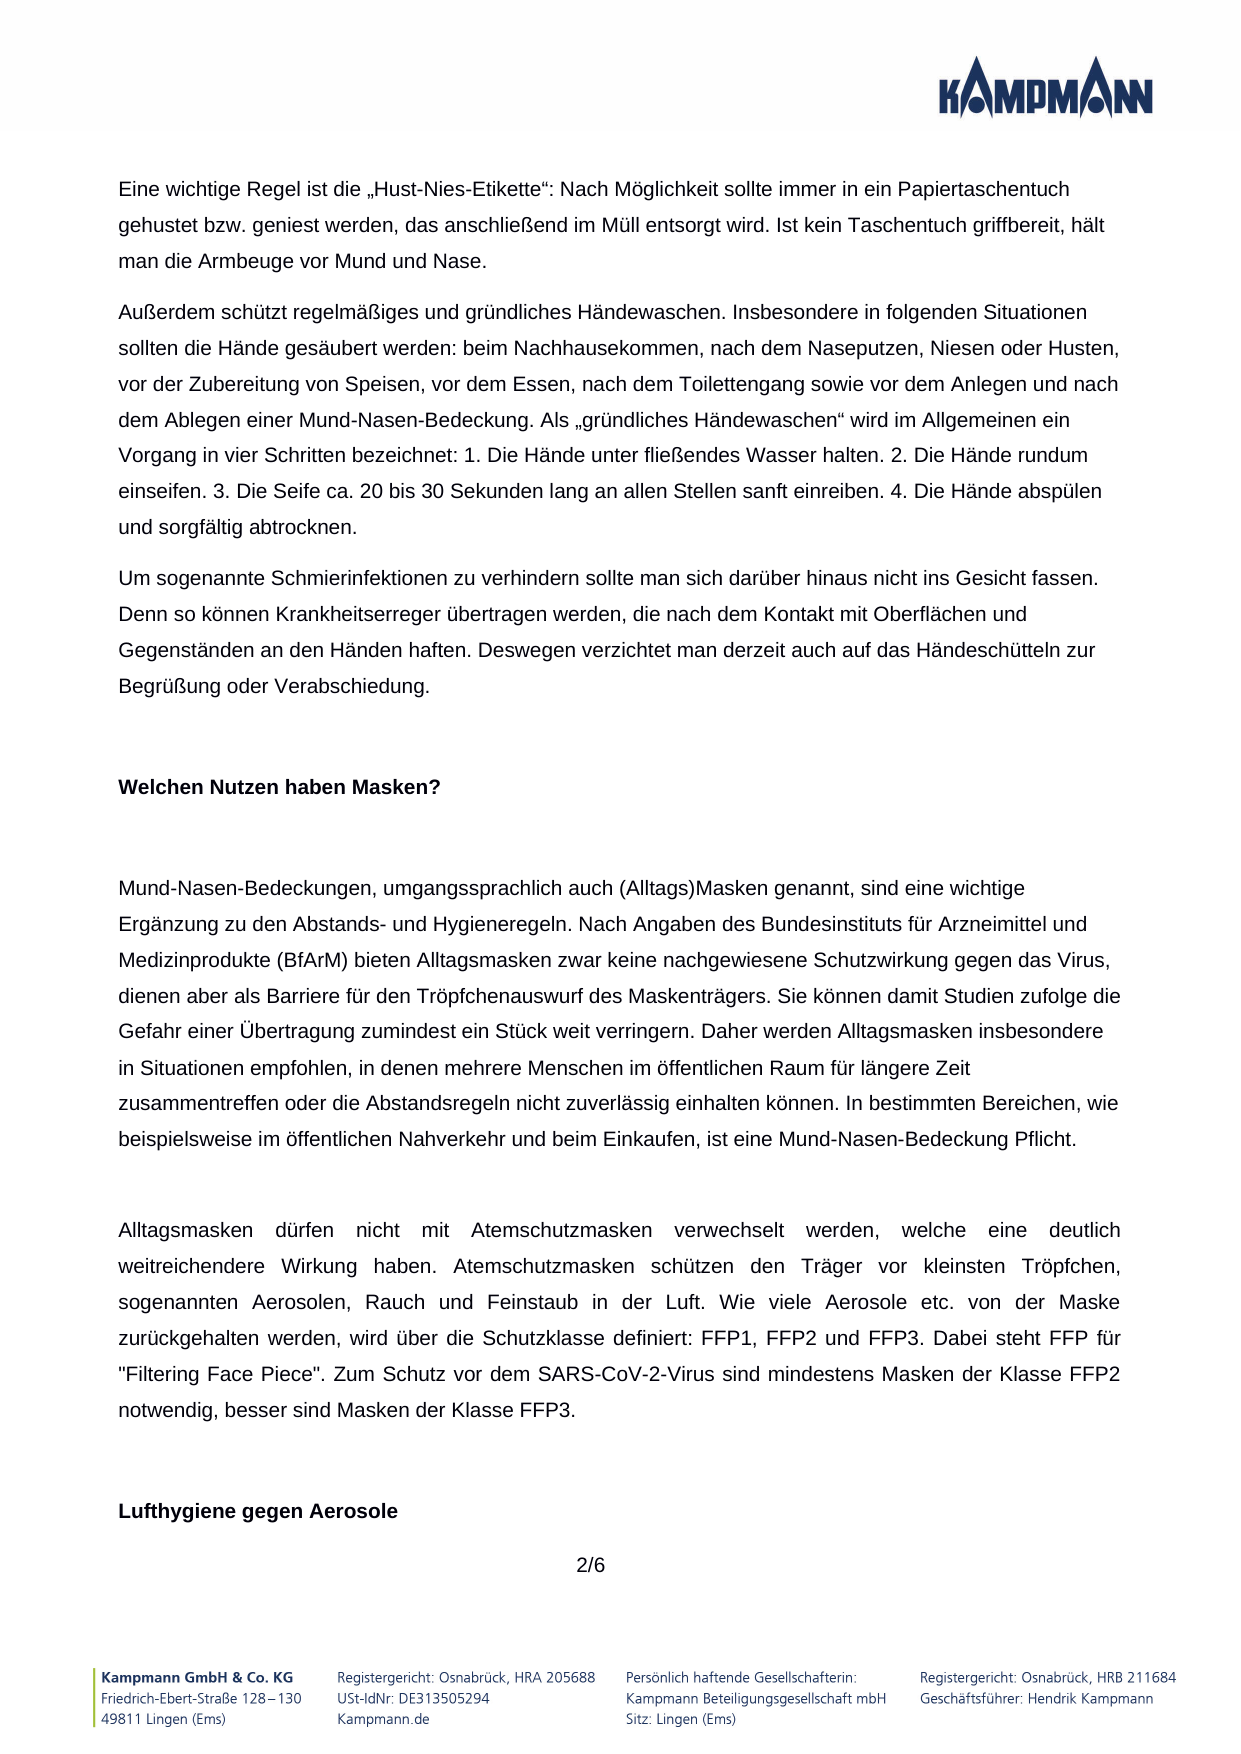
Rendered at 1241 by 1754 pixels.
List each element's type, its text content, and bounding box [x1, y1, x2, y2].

text Außerdem schützt regelmäßiges und gründliches Händewaschen. Insbesondere in folgenden Situationen sollten die Hände gesäubert werden: beim Nachhausekommen, nach dem Naseputzen, Niesen oder Husten, vor der Zubereitung von Speisen, vor dem Essen, nach dem Toilettengang sowie vor dem Anlegen und nach dem Ablegen einer Mund-Nasen-Bedeckung. Als „gründliches Händewaschen“ wird im Allgemeinen ein Vorgang in vier Schritten bezeichnet: 1. Die Hände unter fließendes Wasser halten. 2. Die Hände rundum einseifen. 3. Die Seife ca. 20 bis 30 Sekunden lang an allen Stellen sanft einreiben. 4. Die Hände abspülen und sorgfältig abtrocknen. [118, 299, 1122, 539]
picture [0, 0, 1241, 131]
picture [1, 1611, 1241, 1754]
text Eine wichtige Regel ist die „Hust-Nies-Etikette“: Nach Möglichkeit sollte immer in ein Papiertaschentuch gehustet bzw. geniest werden, das anschließend im Müll entsorgt wird. Ist kein Taschentuch griffbereit, hält man die Armbeuge vor Mund und Nase. [118, 177, 1122, 273]
text Um sogenannte Schmierinfektionen zu verhindern sollte man sich darüber hinaus nicht ins Gesicht fassen. Denn so können Krankheitserreger übertragen werden, die nach dem Kontakt mit Oberflächen und Gegenständen an den Händen haften. Deswegen verzichtet man derzeit auch auf das Händeschütteln zur Begrüßung oder Verabschiedung. [118, 566, 1122, 697]
text Welchen Nutzen haben Masken? [118, 774, 1122, 798]
text Lufthygiene gegen Aerosole [118, 1499, 1122, 1523]
text Mund-Nasen-Bedeckungen, umgangssprachlich auch (Alltags)Masken genannt, sind eine wichtige Ergänzung zu den Abstands- und Hygieneregeln. Nach Angaben des Bundesinstituts für Arzneimittel und Medizinprodukte (BfArM) bieten Alltagsmasken zwar keine nachgewiesene Schutzwirkung gegen das Virus, dienen aber als Barriere für den Tröpfchenauswurf des Maskenträgers. Sie können damit Studien zufolge die Gefahr einer Übertragung zumindest ein Stück weit verringern. Daher werden Alltagsmasken insbesondere in Situationen empfohlen, in denen mehrere Menschen im öffentlichen Raum für längere Zeit zusammentreffen oder die Abstandsregeln nicht zuverlässig einhalten können. In bestimmten Bereichen, wie beispielsweise im öffentlichen Nahverkehr und beim Einkaufen, ist eine Mund-Nasen-Bedeckung Pflicht. [118, 876, 1122, 1191]
text Alltagsmasken dürfen nicht mit Atemschutzmasken verwechselt werden, welche eine deutlich weitreichendere Wirkung haben. Atemschutzmasken schützen den Träger vor kleinsten Tröpfchen, sogenannten Aerosolen, Rauch und Feinstaub in der Luft. Wie viele Aerosole etc. von der Maske zurückgehalten werden, wird über die Schutzklasse definiert: FFP1, FFP2 und FFP3. Dabei steht FFP für "Filtering Face Piece". Zum Schutz vor dem SARS-CoV-2-Virus sind mindestens Masken der Klasse FFP2 notwendig, besser sind Masken der Klasse FFP3. [118, 1218, 1122, 1422]
